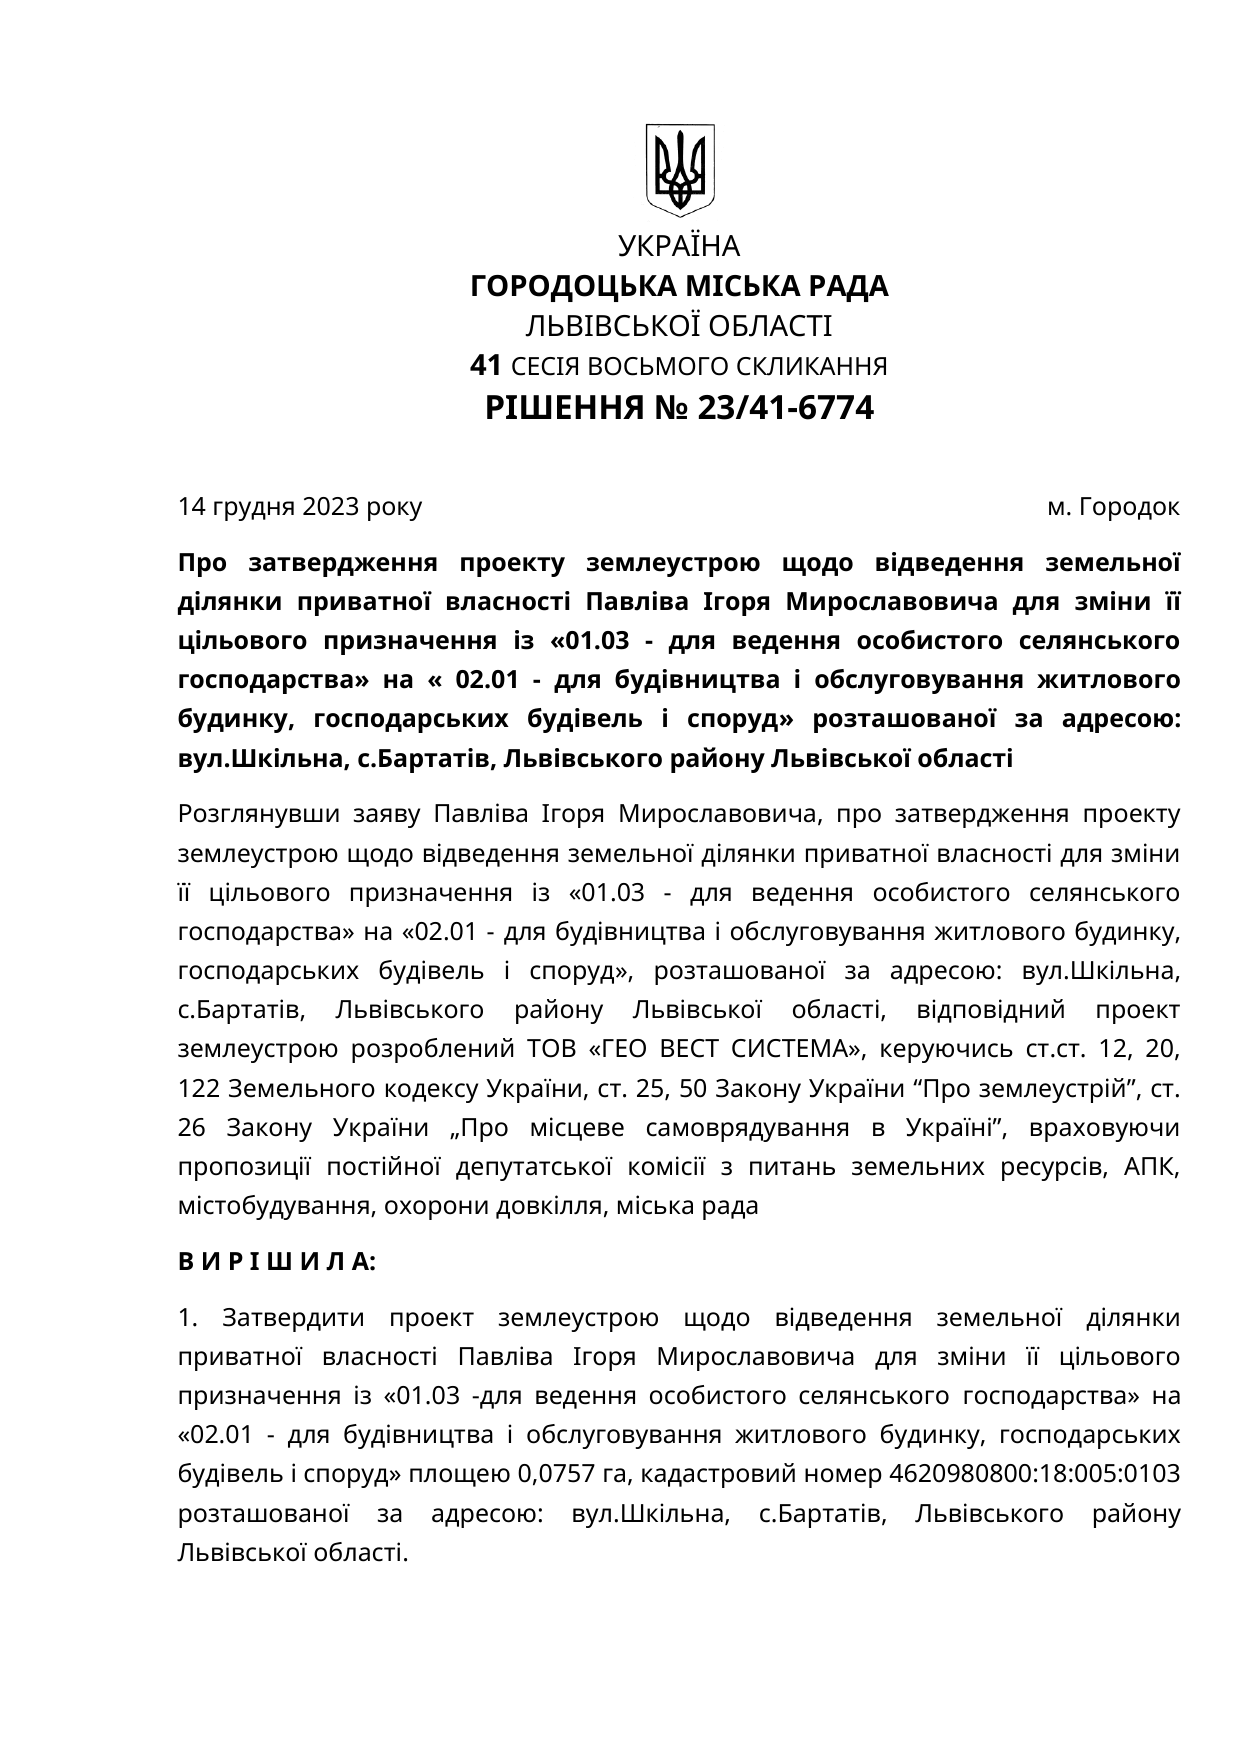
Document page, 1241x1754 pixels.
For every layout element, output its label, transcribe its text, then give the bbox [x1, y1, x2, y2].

picture [633, 118, 726, 222]
text ГОРОДОЦЬКА МІСЬКА РАДА [177, 265, 1181, 305]
text Про затвердження проекту землеустрою щодо відведення земельної ділянки приватної власності Павліва Ігоря Мирославовича для зміни її цільового призначення із «01.03 - для ведення особистого селянського господарства» на « 02.01 - для будівництва і обслуговування житлового будинку, господарських будівель і споруд» розташованої за адресою: вул.Шкільна, с.Бартатів, Львівського району Львівської області [177, 544, 1182, 774]
text 1. Затвердити проект землеустрою щодо відведення земельної ділянки приватної власності Павліва Ігоря Мирославовича для зміни її цільового призначення із «01.03 -для ведення особистого селянського господарства» на «02.01 - для будівництва і обслуговування житлового будинку, господарських будівель і споруд» площею 0,0757 га, кадастровий номер 4620980800:18:005:0103 розташованої за адресою: вул.Шкільна, с.Бартатів, Львівського району Львівської області. [177, 1299, 1182, 1568]
text 14 грудня 2023 року м. Городок [177, 488, 1181, 523]
text ЛЬВІВСЬКОЇ ОБЛАСТІ [177, 305, 1181, 344]
text В И Р І Ш И Л А: [177, 1243, 1182, 1278]
text РІШЕННЯ № 23/41-6774 [177, 384, 1181, 429]
text УКРАЇНА [177, 225, 1181, 265]
text 41 сесія восьмого скликання [177, 344, 1181, 384]
text Розглянувши заяву Павліва Ігоря Мирославовича, про затвердження проекту землеустрою щодо відведення земельної ділянки приватної власності для зміни її цільового призначення із «01.03 - для ведення особистого селянського господарства» на «02.01 - для будівництва і обслуговування житлового будинку, господарських будівель і споруд», розташованої за адресою: вул.Шкільна, с.Бартатів, Львівського району Львівської області, відповідний проект землеустрою розроблений ТОВ «ГЕО ВЕСТ СИСТЕМА», керуючись ст.ст. 12, 20, 122 Земельного кодексу України, ст. 25, 50 Закону України “Про землеустрій”, ст. 26 Закону України „Про місцеве самоврядування в Україні”, враховуючи пропозиції постійної депутатської комісії з питань земельних ресурсів, АПК, містобудування, охорони довкілля, міська рада [177, 796, 1182, 1222]
